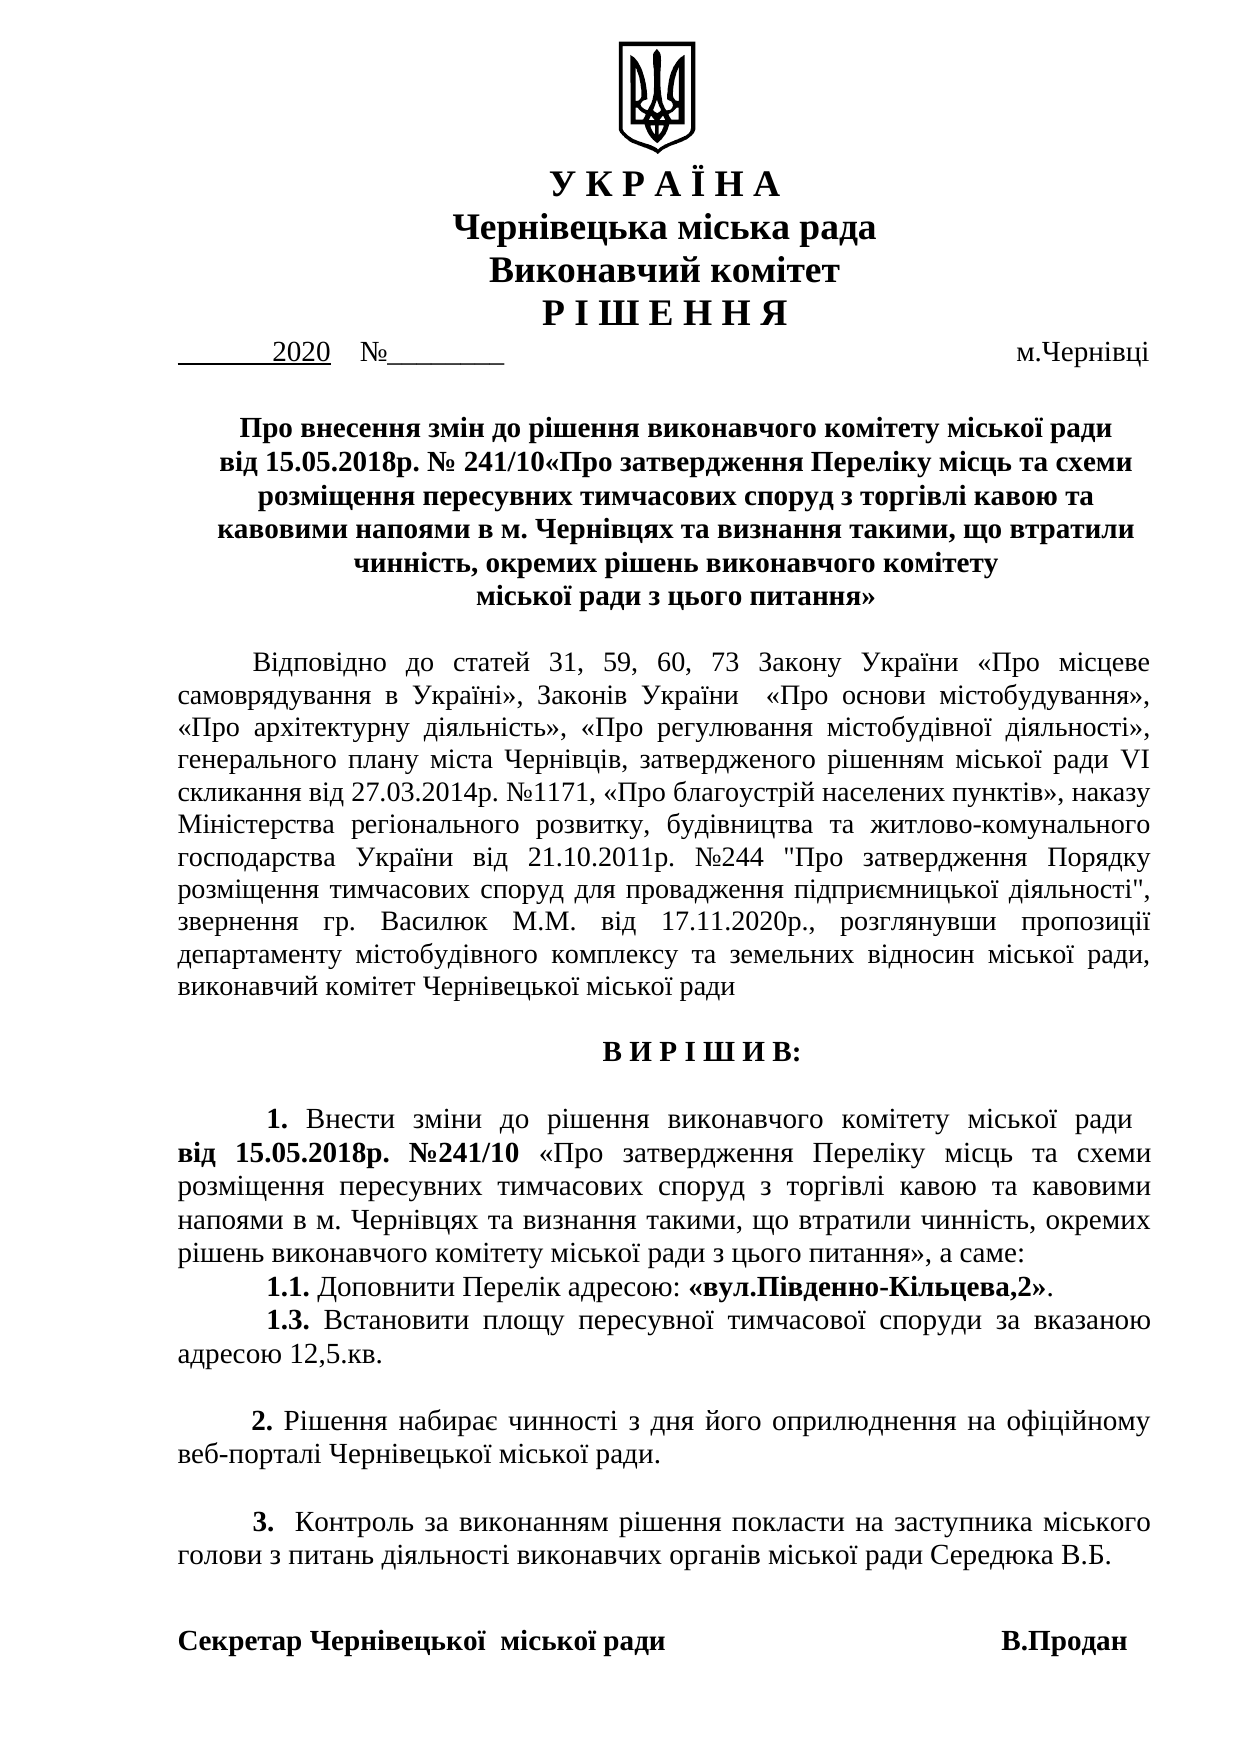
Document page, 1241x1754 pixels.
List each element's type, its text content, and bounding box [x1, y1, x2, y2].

text 1. Внести зміни до рішення виконавчого комітету міської ради від 15.05.2018р. №241/10 «Про затвердження Переліку місць та схеми розміщення пересувних тимчасових споруд з торгівлі кавою та кавовими напоями в м. Чернівцях та визнання такими, що втратили чинність, окремих рішень виконавчого комітету міської ради з цього питання», а саме: [177, 1101, 1152, 1269]
text Чернівецька міська рада [177, 204, 1152, 248]
text У к р а ї н а [177, 161, 1152, 204]
text 1.1. Доповнити Перелік адресою: «вул.Південно-Кільцева,2». [177, 1269, 1152, 1302]
text 3. Контроль за виконанням рішення покласти на заступника міського голови з питань діяльності виконавчих органів міської ради Середюка В.Б. [177, 1504, 1152, 1571]
text 1.3. Встановити площу пересувної тимчасової споруди за вказаною адресою 12,5.кв. [177, 1302, 1152, 1369]
text 2020 №________ м.Чернівці [177, 334, 1152, 367]
text Р І Ш Е Н Н Я [177, 291, 1152, 334]
text В И Р І Ш И В: [177, 1034, 1152, 1068]
text Відповідно до статей 31, 59, 60, 73 Закону України «Про місцеве самоврядування в Україні», Законів України «Про основи містобудування», «Про архітектурну діяльність», «Про регулювання містобудівної діяльності», генерального плану міста Чернівців, затвердженого рішенням міської ради VI скликання від 27.03.2014р. №1171, «Про благоустрій населених пунктів», наказу Міністерства регіонального розвитку, будівництва та житлово-комунального господарства України від 21.10.2011р. №244 "Про затвердження Порядку розміщення тимчасових споруд для провадження підприємницької діяльності", звернення гр. Василюк М.М. від 17.11.2020р., розглянувши пропозиції департаменту містобудівного комплексу та земельних відносин міської ради, виконавчий комітет Чернівецької міської ради [177, 645, 1152, 1002]
text Виконавчий комітет [177, 248, 1152, 291]
text Секретар Чернівецької міської ради В.Продан [177, 1623, 1152, 1657]
text 2. Рішення набирає чинності з дня його оприлюднення на офіційному веб-порталі Чернівецької міської ради. [177, 1403, 1152, 1470]
table_header Про внесення змін до рішення виконавчого комітету міської ради від 15.05.2018р. № 241/10«Про затвердження Переліку місць та схеми розміщення пересувних тимчасових споруд з торгівлі кавою та кавовими напоями в м. Чернівцях та визнання такими, що втратили чинність, окремих рішень виконавчого комітету міської ради з цього питання» [189, 411, 1163, 645]
